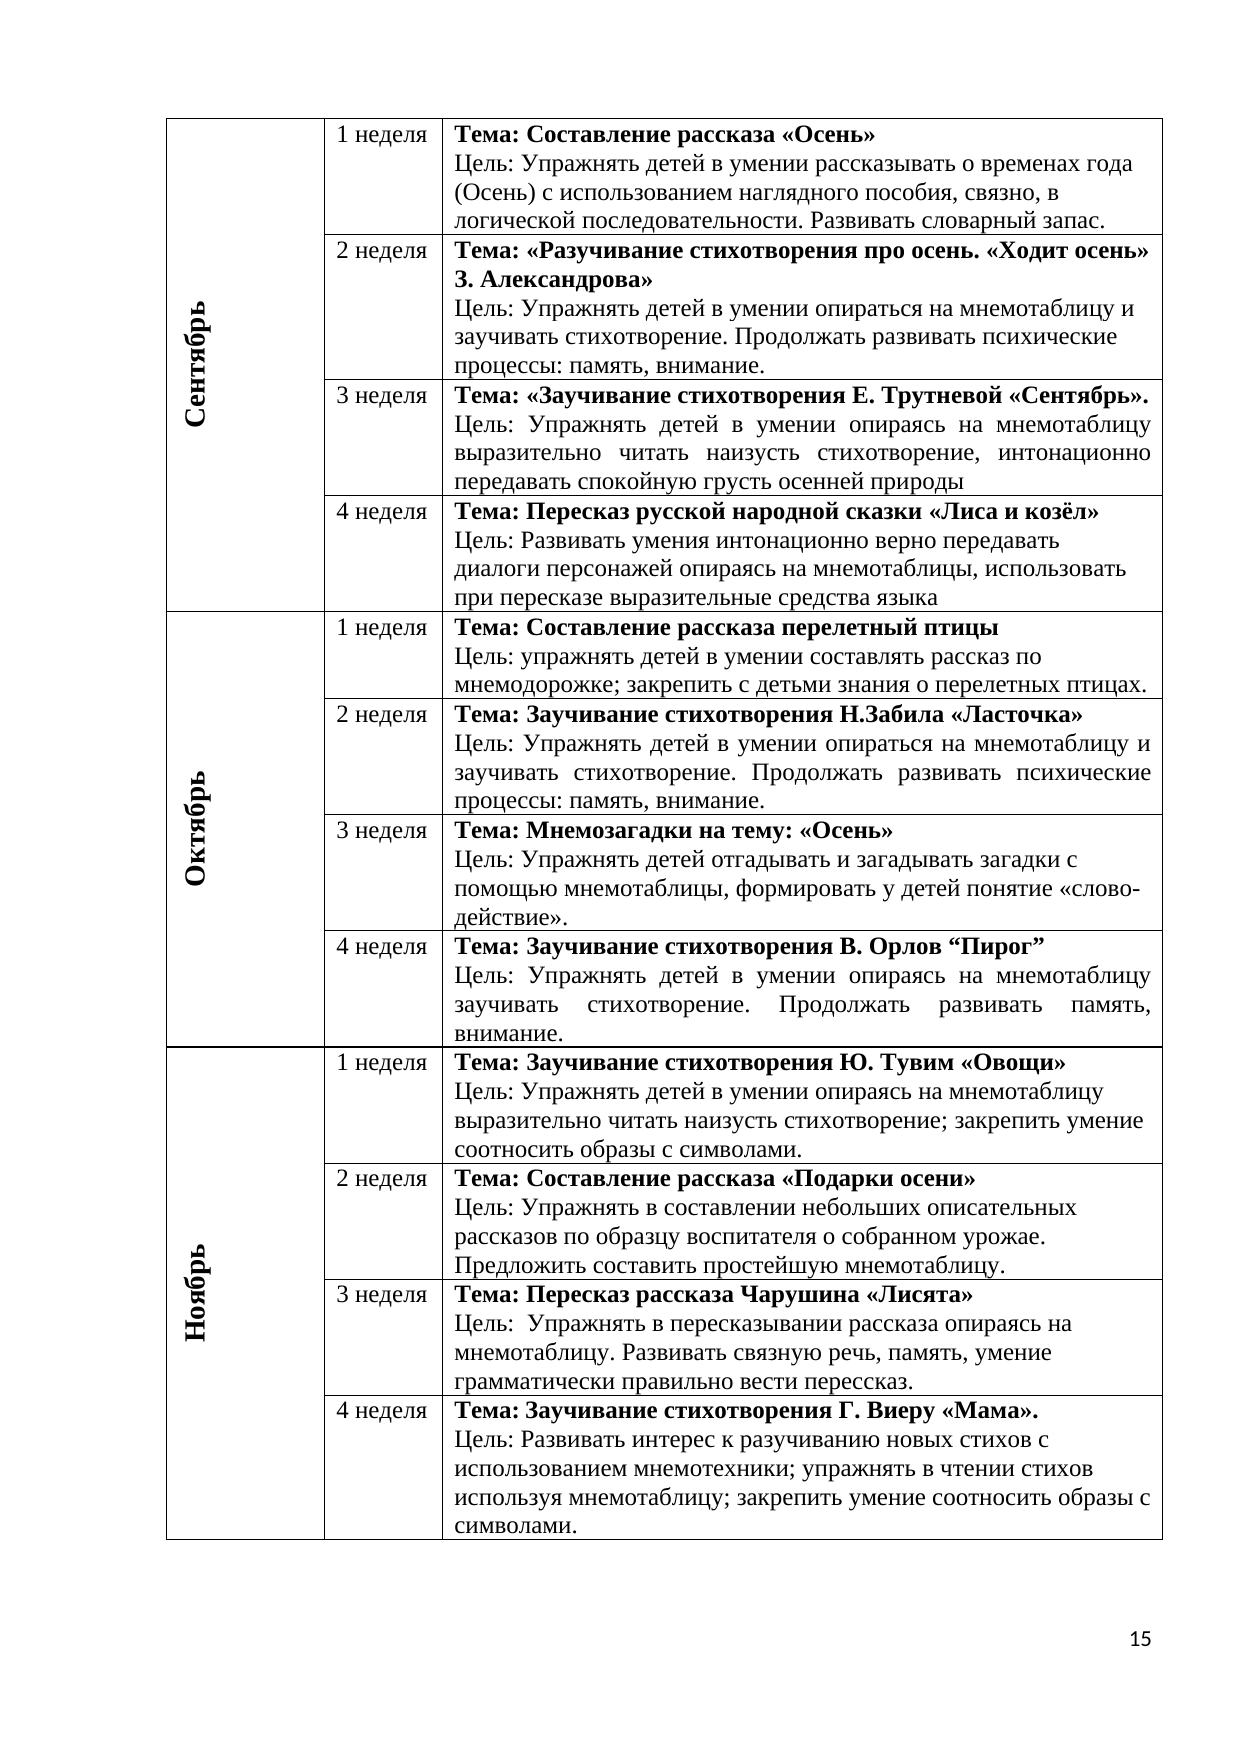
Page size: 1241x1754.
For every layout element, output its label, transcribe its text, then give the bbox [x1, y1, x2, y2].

table_cell 4 неделя [325, 1396, 442, 1539]
table_cell Тема: Составление рассказа «Осень» Цель: Упражнять детей в умении рассказывать о временах года (Осень) с использованием наглядного пособия, связно, в логической последовательности. Развивать словарный запас. [876, 119, 1162, 234]
table_cell Тема: Пересказ русской народной сказки «Лиса и козёл» Цель: Развивать умения интонационно верно передавать диалоги персонажей опираясь на мнемотаблицы, использовать при пересказе выразительные средства языка [443, 496, 1162, 611]
table_cell Сентябрь [167, 119, 324, 611]
table_cell Тема: «Заучивание стихотворения Е. Трутневой «Сентябрь». Цель: Упражнять детей в умении опираясь на мнемотаблицу выразительно читать наизусть стихотворение, интонационно передавать спокойную грусть осенней природы [443, 380, 1162, 495]
table_cell 2 неделя [325, 1164, 442, 1278]
table_cell 1 неделя [325, 119, 442, 234]
table_cell Тема: Заучивание стихотворения Н.Забила «Ласточка» Цель: Упражнять детей в умении опираться на мнемотаблицу и заучивать стихотворение. Продолжать развивать психические процессы: память, внимание. [443, 699, 1162, 814]
table_cell Тема: Пересказ рассказа Чарушина «Лисята» Цель: Упражнять в пересказывании рассказа опираясь на мнемотаблицу. Развивать связную речь, память, умение грамматически правильно вести перессказ. [443, 1280, 1162, 1394]
table_cell 2 неделя [325, 235, 442, 379]
table_cell Октябрь [167, 612, 324, 1046]
table_cell 3 неделя [325, 815, 442, 930]
table_cell 1 неделя [325, 1048, 442, 1162]
table_cell Тема: Заучивание стихотворения В. Орлов “Пирог” Цель: Упражнять детей в умении опираясь на мнемотаблицу заучивать стихотворение. Продолжать развивать память, внимание. [564, 931, 1162, 1046]
table_cell 1 неделя [325, 612, 442, 698]
table_cell Тема: Мнемозагадки на тему: «Осень» Цель: Упражнять детей отгадывать и загадывать загадки с помощью мнемотаблицы, формировать у детей понятие «слово-действие». [443, 815, 1162, 930]
table_cell 3 неделя [325, 380, 442, 495]
table_cell Тема: Составление рассказа «Подарки осени» Цель: Упражнять в составлении небольших описательных рассказов по образцу воспитателя о собранном урожае. Предложить составить простейшую мнемотаблицу. [443, 1164, 1162, 1278]
table_cell 4 неделя [325, 931, 442, 1046]
table_cell Тема: «Разучивание стихотворения про осень. «Ходит осень» З. Александрова» Цель: Упражнять детей в умении опираться на мнемотаблицу и заучивать стихотворение. Продолжать развивать психические процессы: память, внимание. [641, 235, 1162, 379]
table_cell 4 неделя [325, 496, 442, 611]
table_cell 3 неделя [325, 1280, 442, 1394]
table_cell 2 неделя [325, 699, 442, 814]
table_cell Тема: Заучивание стихотворения Ю. Тувим «Овощи» Цель: Упражнять детей в умении опираясь на мнемотаблицу выразительно читать наизусть стихотворение; закрепить умение соотносить образы с символами. [443, 1048, 1162, 1162]
table_cell Тема: Составление рассказа перелетный птицы Цель: упражнять детей в умении составлять рассказ по мнемодорожке; закрепить с детьми знания о перелетных птицах. [443, 612, 1162, 698]
table_cell Ноябрь [167, 1048, 324, 1539]
table_cell Тема: Заучивание стихотворения Г. Виеру «Мама». Цель: Развивать интерес к разучиванию новых стихов с использованием мнемотехники; упражнять в чтении стихов используя мнемотаблицу; закрепить умение соотносить образы с символами. [443, 1396, 1162, 1539]
table_cell Тема: «Разучивание стихотворения про осень. «Ходит осень» З. Александрова» Цель: Упражнять детей в умении опираться на мнемотаблицу и заучивать стихотворение. Продолжать развивать психические процессы: память, внимание. [443, 235, 539, 379]
